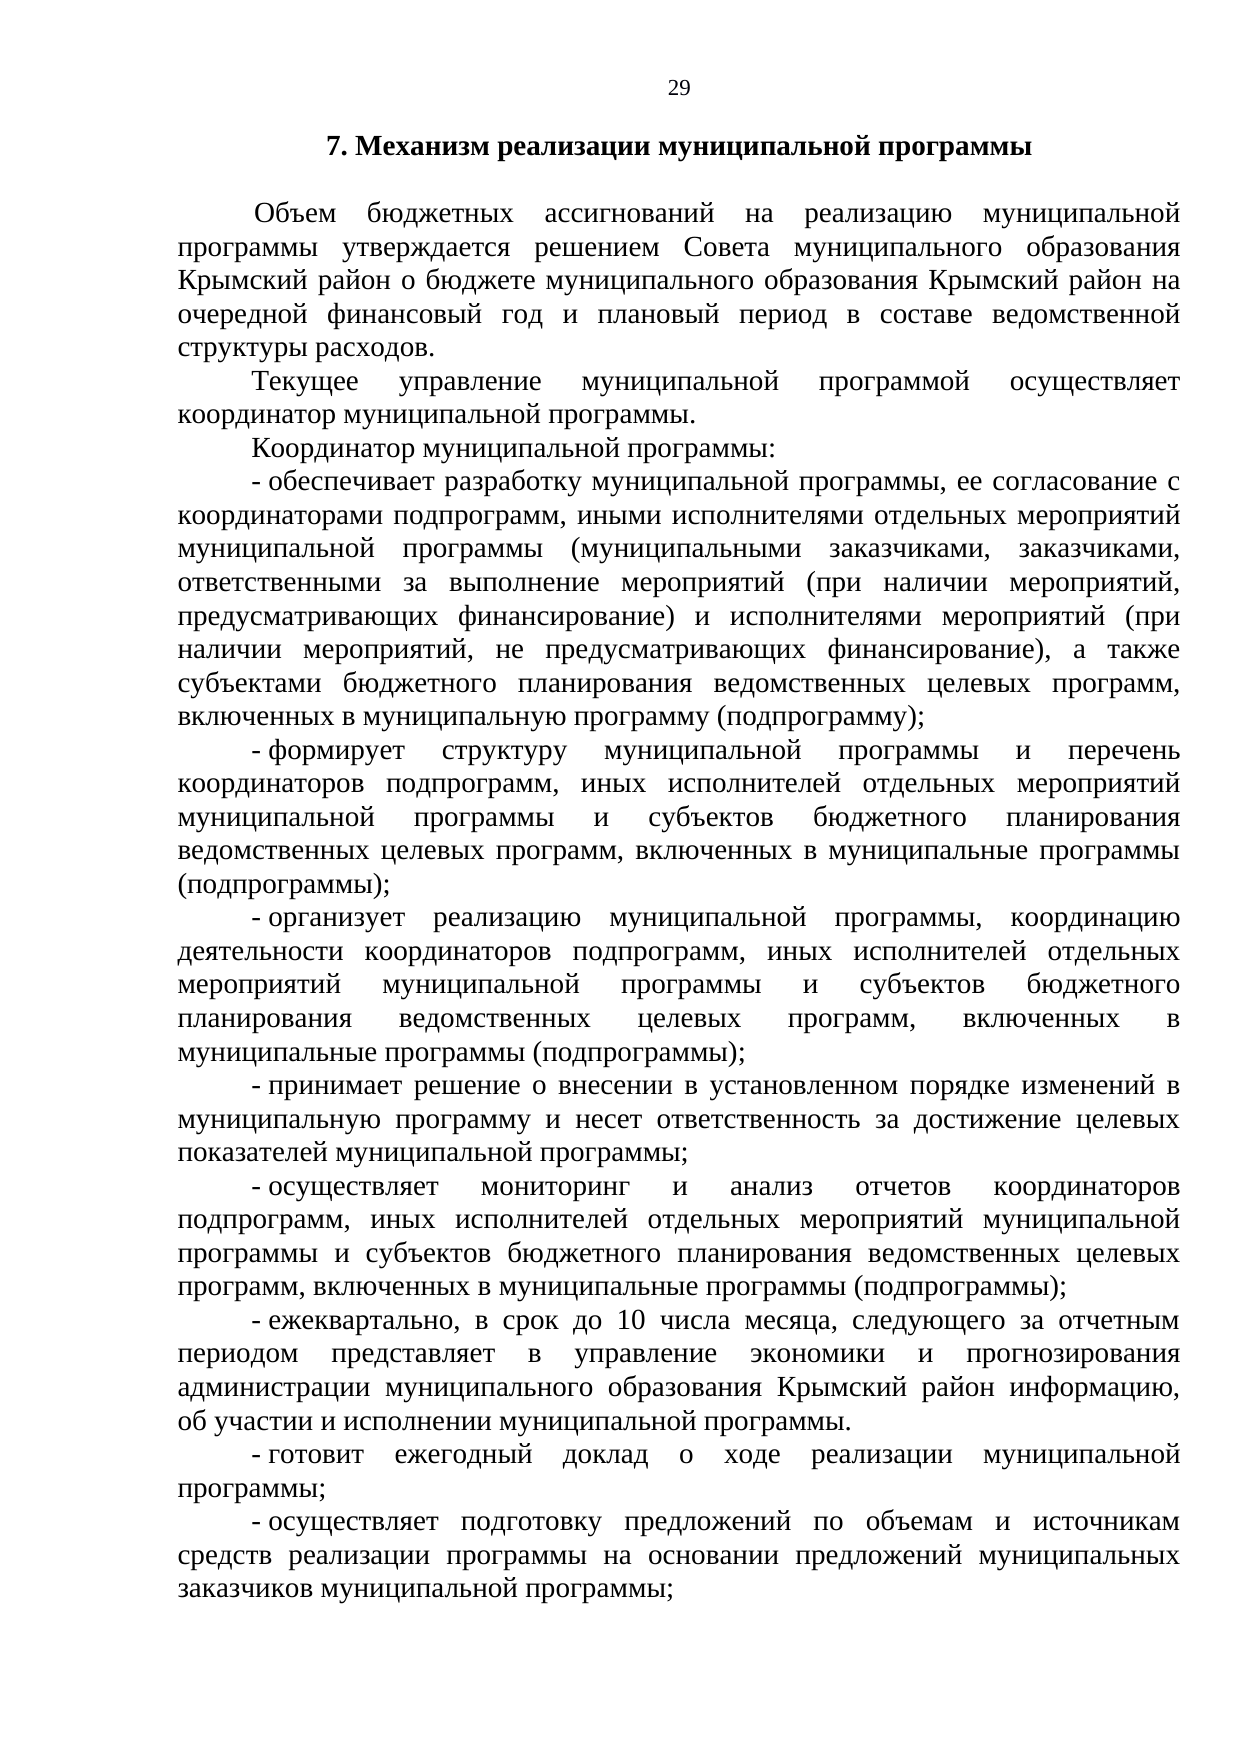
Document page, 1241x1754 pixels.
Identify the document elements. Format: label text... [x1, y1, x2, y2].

text - ежеквартально, в срок до 10 числа месяца, следующего за отчетным периодом представляет в управление экономики и прогнозирования администрации муниципального образования Крымский район информацию, об участии и исполнении муниципальной программы. [177, 1302, 1181, 1436]
text Объем бюджетных ассигнований на реализацию муниципальной программы утверждается решением Совета муниципального образования Крымский район о бюджете муниципального образования Крымский район на очередной финансовый год и плановый период в составе ведомственной структуры расходов. [177, 195, 1181, 363]
text - формирует структуру муниципальной программы и перечень координаторов подпрограмм, иных исполнителей отдельных мероприятий муниципальной программы и субъектов бюджетного планирования ведомственных целевых программ, включенных в муниципальные программы (подпрограммы); [177, 732, 1181, 899]
text - обеспечивает разработку муниципальной программы, ее согласование с координаторами подпрограмм, иными исполнителями отдельных мероприятий муниципальной программы (муниципальными заказчиками, заказчиками, ответственными за выполнение мероприятий (при наличии мероприятий, предусматривающих финансирование) и исполнителями мероприятий (при наличии мероприятий, не предусматривающих финансирование), а также субъектами бюджетного планирования ведомственных целевых программ, включенных в муниципальную программу (подпрограмму); [177, 463, 1181, 732]
text - организует реализацию муниципальной программы, координацию деятельности координаторов подпрограмм, иных исполнителей отдельных мероприятий муниципальной программы и субъектов бюджетного планирования ведомственных целевых программ, включенных в муниципальные программы (подпрограммы); [177, 899, 1181, 1067]
text - осуществляет подготовку предложений по объемам и источникам средств реализации программы на основании предложений муниципальных заказчиков муниципальной программы; [177, 1503, 1181, 1604]
text - готовит ежегодный доклад о ходе реализации муниципальной программы; [177, 1436, 1181, 1503]
text - принимает решение о внесении в установленном порядке изменений в муниципальную программу и несет ответственность за достижение целевых показателей муниципальной программы; [177, 1067, 1181, 1168]
text Координатор муниципальной программы: [177, 430, 1181, 463]
text 7. Механизм реализации муниципальной программы [177, 128, 1181, 162]
text Текущее управление муниципальной программой осуществляет координатор муниципальной программы. [177, 363, 1181, 430]
text - осуществляет мониторинг и анализ отчетов координаторов подпрограмм, иных исполнителей отдельных мероприятий муниципальной программы и субъектов бюджетного планирования ведомственных целевых программ, включенных в муниципальные программы (подпрограммы); [177, 1168, 1181, 1302]
